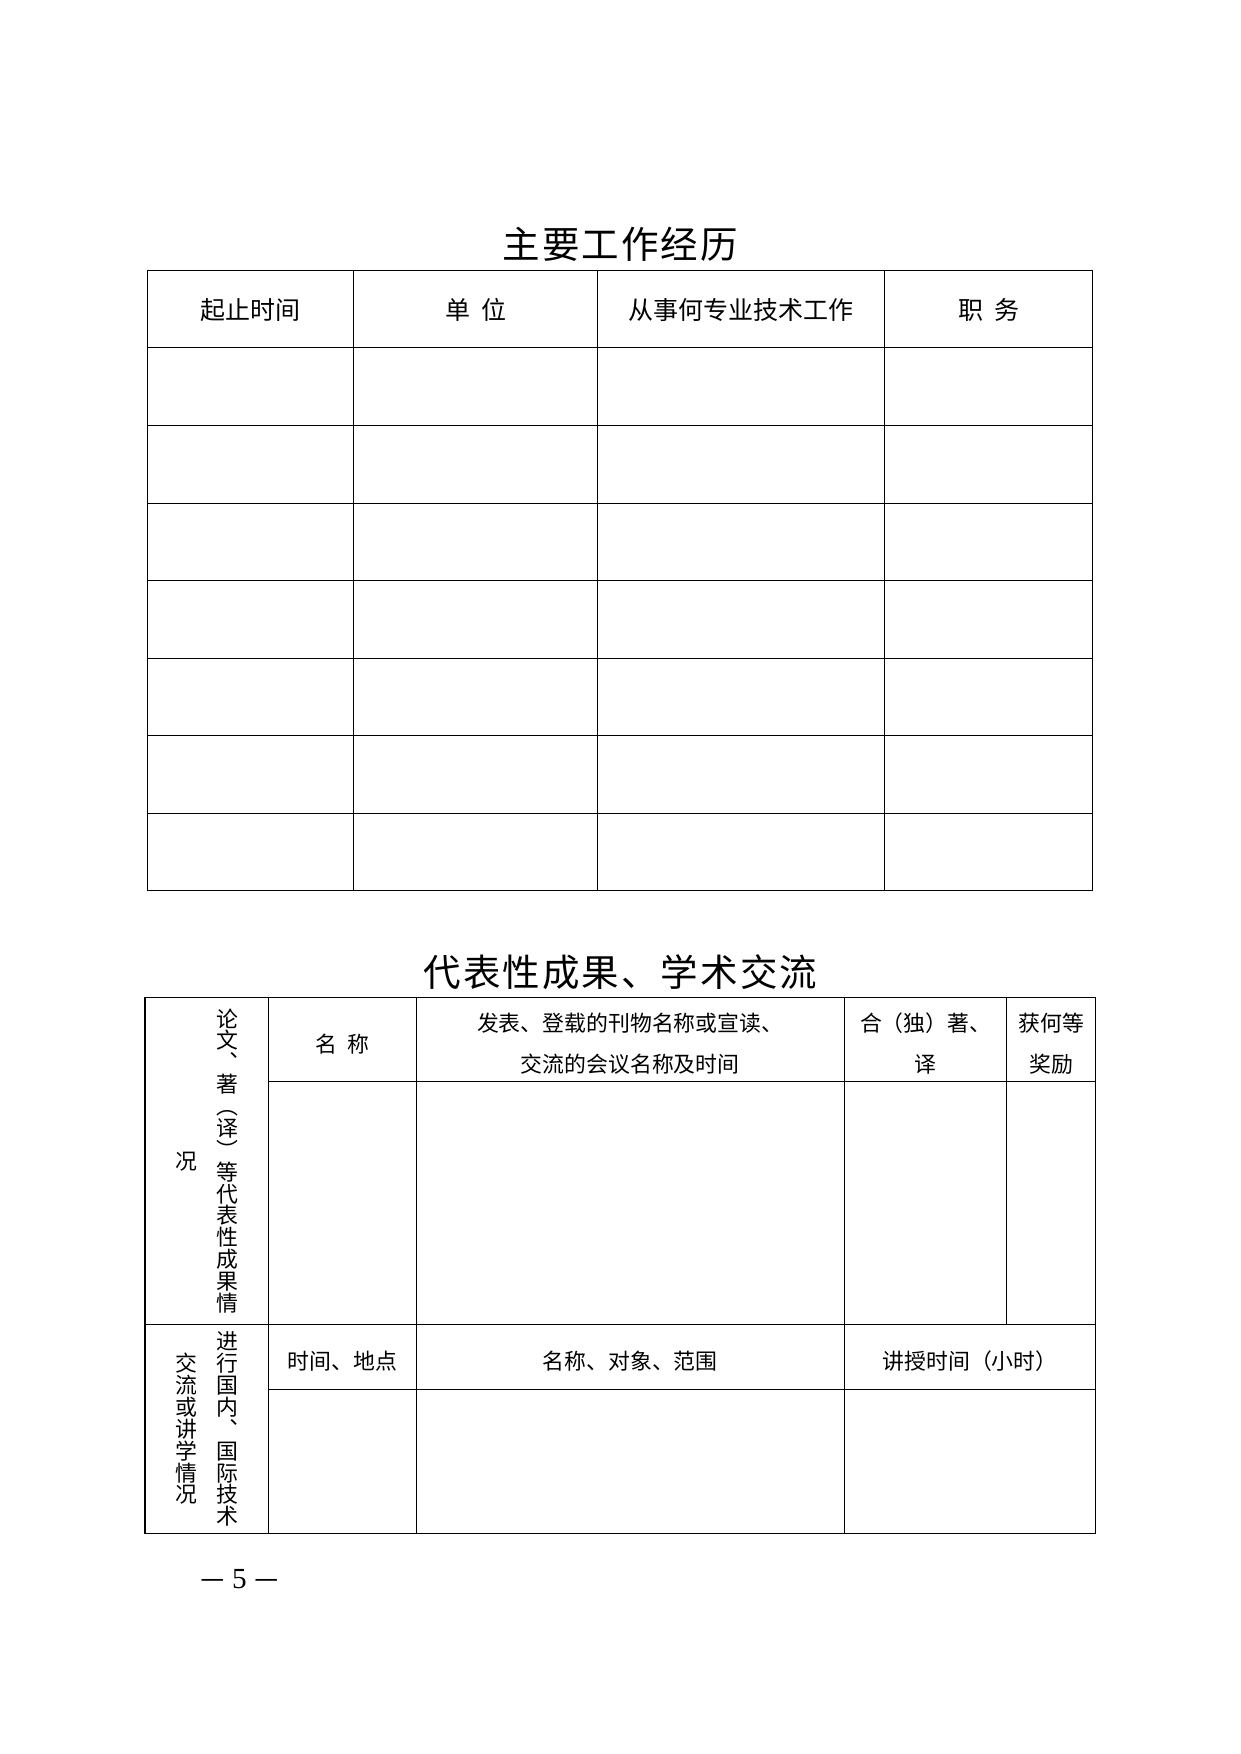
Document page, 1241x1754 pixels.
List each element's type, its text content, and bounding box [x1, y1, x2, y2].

table_cell [417, 1082, 844, 1324]
table_cell [598, 814, 884, 890]
table_cell [885, 348, 1092, 425]
table_cell [598, 581, 884, 658]
table_cell [354, 736, 597, 813]
table_cell [354, 814, 597, 890]
table_cell [354, 348, 597, 425]
table_cell [269, 1390, 416, 1533]
text 代表性成果、学术交流 [167, 942, 1074, 997]
table_cell [354, 659, 597, 735]
table_cell 名称、对象、范围 [417, 1325, 844, 1388]
table_cell [598, 736, 884, 813]
table_cell [885, 736, 1092, 813]
table_cell [148, 736, 353, 813]
table_header 起止时间 [148, 271, 353, 347]
table_header 从事何专业技术工作 [598, 271, 884, 347]
table_cell [885, 426, 1092, 502]
table_cell [354, 504, 597, 580]
table_cell [354, 581, 597, 658]
table_cell [148, 659, 353, 735]
table_cell [354, 426, 597, 502]
table_header 合（独）著、译 [845, 998, 1006, 1081]
table_cell [598, 426, 884, 502]
table_cell [148, 348, 353, 425]
table_cell [598, 659, 884, 735]
table_cell 时间、地点 [269, 1325, 416, 1388]
table_cell [148, 426, 353, 502]
table_cell [845, 1082, 1006, 1324]
table_cell [148, 504, 353, 580]
table_cell [845, 1390, 1095, 1533]
table_header 论文、著（译）等代表性成果情况 [146, 998, 268, 1324]
table_header 发表、登载的刊物名称或宣读、 交流的会议名称及时间 [417, 998, 844, 1081]
table_header 名 称 [269, 998, 416, 1081]
table_cell [885, 659, 1092, 735]
table_header 单 位 [354, 271, 597, 347]
table_cell [269, 1082, 416, 1324]
table_cell [598, 348, 884, 425]
text 主要工作经历 [167, 215, 1074, 269]
table_cell 进行国内、国际技术交流或讲学情况 [146, 1325, 268, 1533]
table_header 获何等奖励 [1007, 998, 1095, 1081]
table_header 职 务 [885, 271, 1092, 347]
table_cell [417, 1390, 844, 1533]
table_cell 讲授时间（小时） [845, 1325, 1095, 1388]
table_cell [1007, 1082, 1095, 1324]
table_cell [148, 814, 353, 890]
table_cell [885, 814, 1092, 890]
table_cell [148, 581, 353, 658]
table_cell [885, 581, 1092, 658]
table_cell [885, 504, 1092, 580]
table_cell [598, 504, 884, 580]
